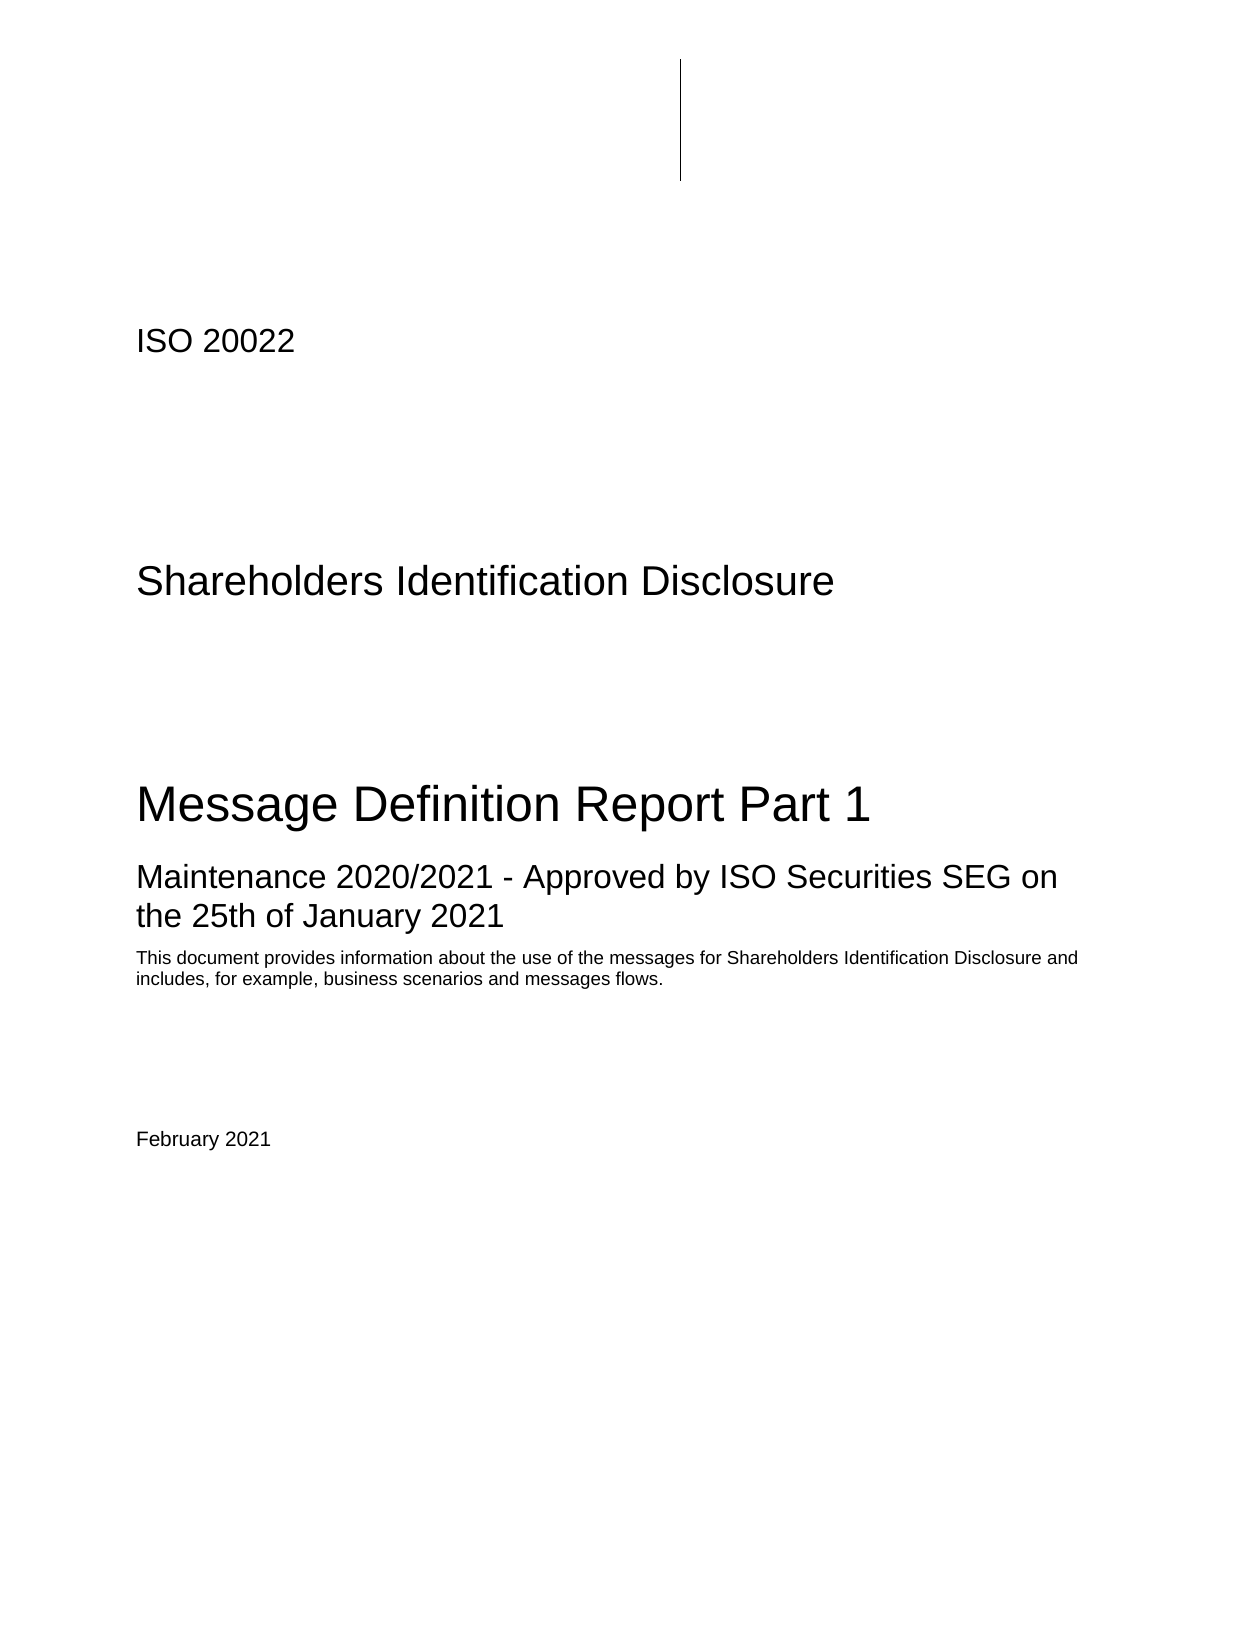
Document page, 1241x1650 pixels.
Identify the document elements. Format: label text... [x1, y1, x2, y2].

title Message Definition Report Part 1 [136, 775, 1104, 832]
text ISO 20022 [136, 322, 1104, 360]
text Shareholders Identification Disclosure [136, 556, 1104, 604]
title This document provides information about the use of the messages for Shareholders Identification Disclosure and includes, for example, business scenarios and messages flows. [136, 947, 1104, 990]
text February 2021 [136, 1127, 1104, 1151]
subtitle Maintenance 2020/2021 - Approved by ISO Securities SEG on the 25th of January 2021 [136, 857, 1104, 934]
